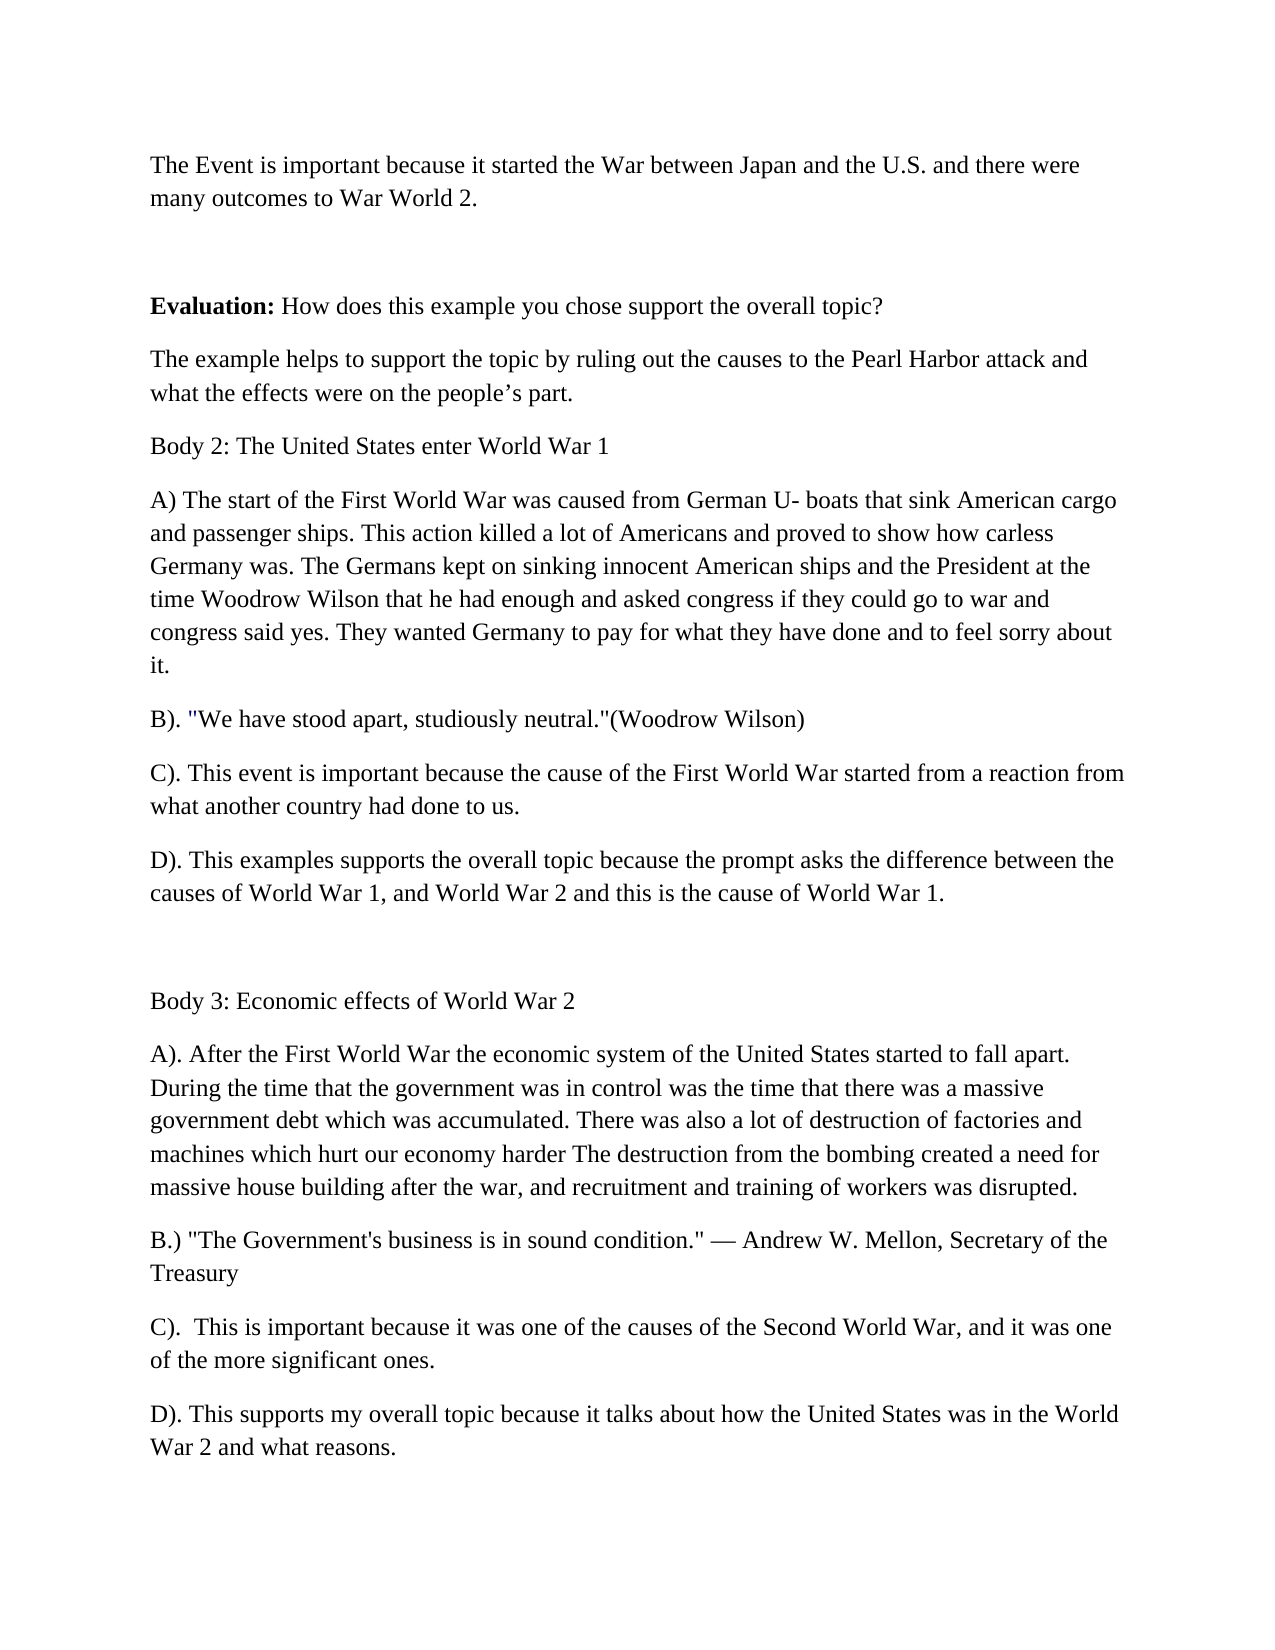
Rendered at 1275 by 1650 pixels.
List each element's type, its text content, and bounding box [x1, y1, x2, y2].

text A) The start of the First World War was caused from German U- boats that sink American cargo and passenger ships. This action killed a lot of Americans and proved to show how carless Germany was. The Germans kept on sinking innocent American ships and the President at the time Woodrow Wilson that he had enough and asked congress if they could go to war and congress said yes. They wanted Germany to pay for what they have done and to feel sorry about it. [150, 485, 1125, 679]
text Body 2: The United States enter World War 1 [150, 431, 1125, 460]
text D). This supports my overall topic because it talks about how the United States was in the World War 2 and what reasons. [150, 1399, 1125, 1461]
text The example helps to support the topic by ruling out the causes to the Pearl Harbor attack and what the effects were on the people’s part. [150, 344, 1125, 406]
text The Event is important because it started the War between Japan and the U.S. and there were many outcomes to War World 2. [150, 150, 1125, 212]
text B). "We have stood apart, studiously neutral."(Woodrow Wilson) [150, 704, 1125, 733]
text Body 3: Economic effects of World War 2 [150, 986, 1125, 1014]
text C). This event is important because the cause of the First World War started from a reaction from what another country had done to us. [150, 758, 1125, 820]
text Evaluation: How does this example you chose support the overall topic? [150, 291, 1125, 319]
text C). This is important because it was one of the causes of the Second World War, and it was one of the more significant ones. [150, 1312, 1125, 1374]
text B.) "The Government's business is in sound condition." — Andrew W. Mellon, Secretary of the Treasury [150, 1226, 1125, 1287]
text A). After the First World War the economic system of the United States started to fall apart. During the time that the government was in control was the time that there was a massive government debt which was accumulated. There was also a lot of destruction of factories and machines which hurt our economy harder The destruction from the bombing created a need for massive house building after the war, and recruitment and training of workers was disrupted. [150, 1039, 1125, 1200]
text D). This examples supports the overall topic because the prompt asks the difference between the causes of World War 1, and World War 2 and this is the cause of World War 1. [150, 845, 1125, 907]
